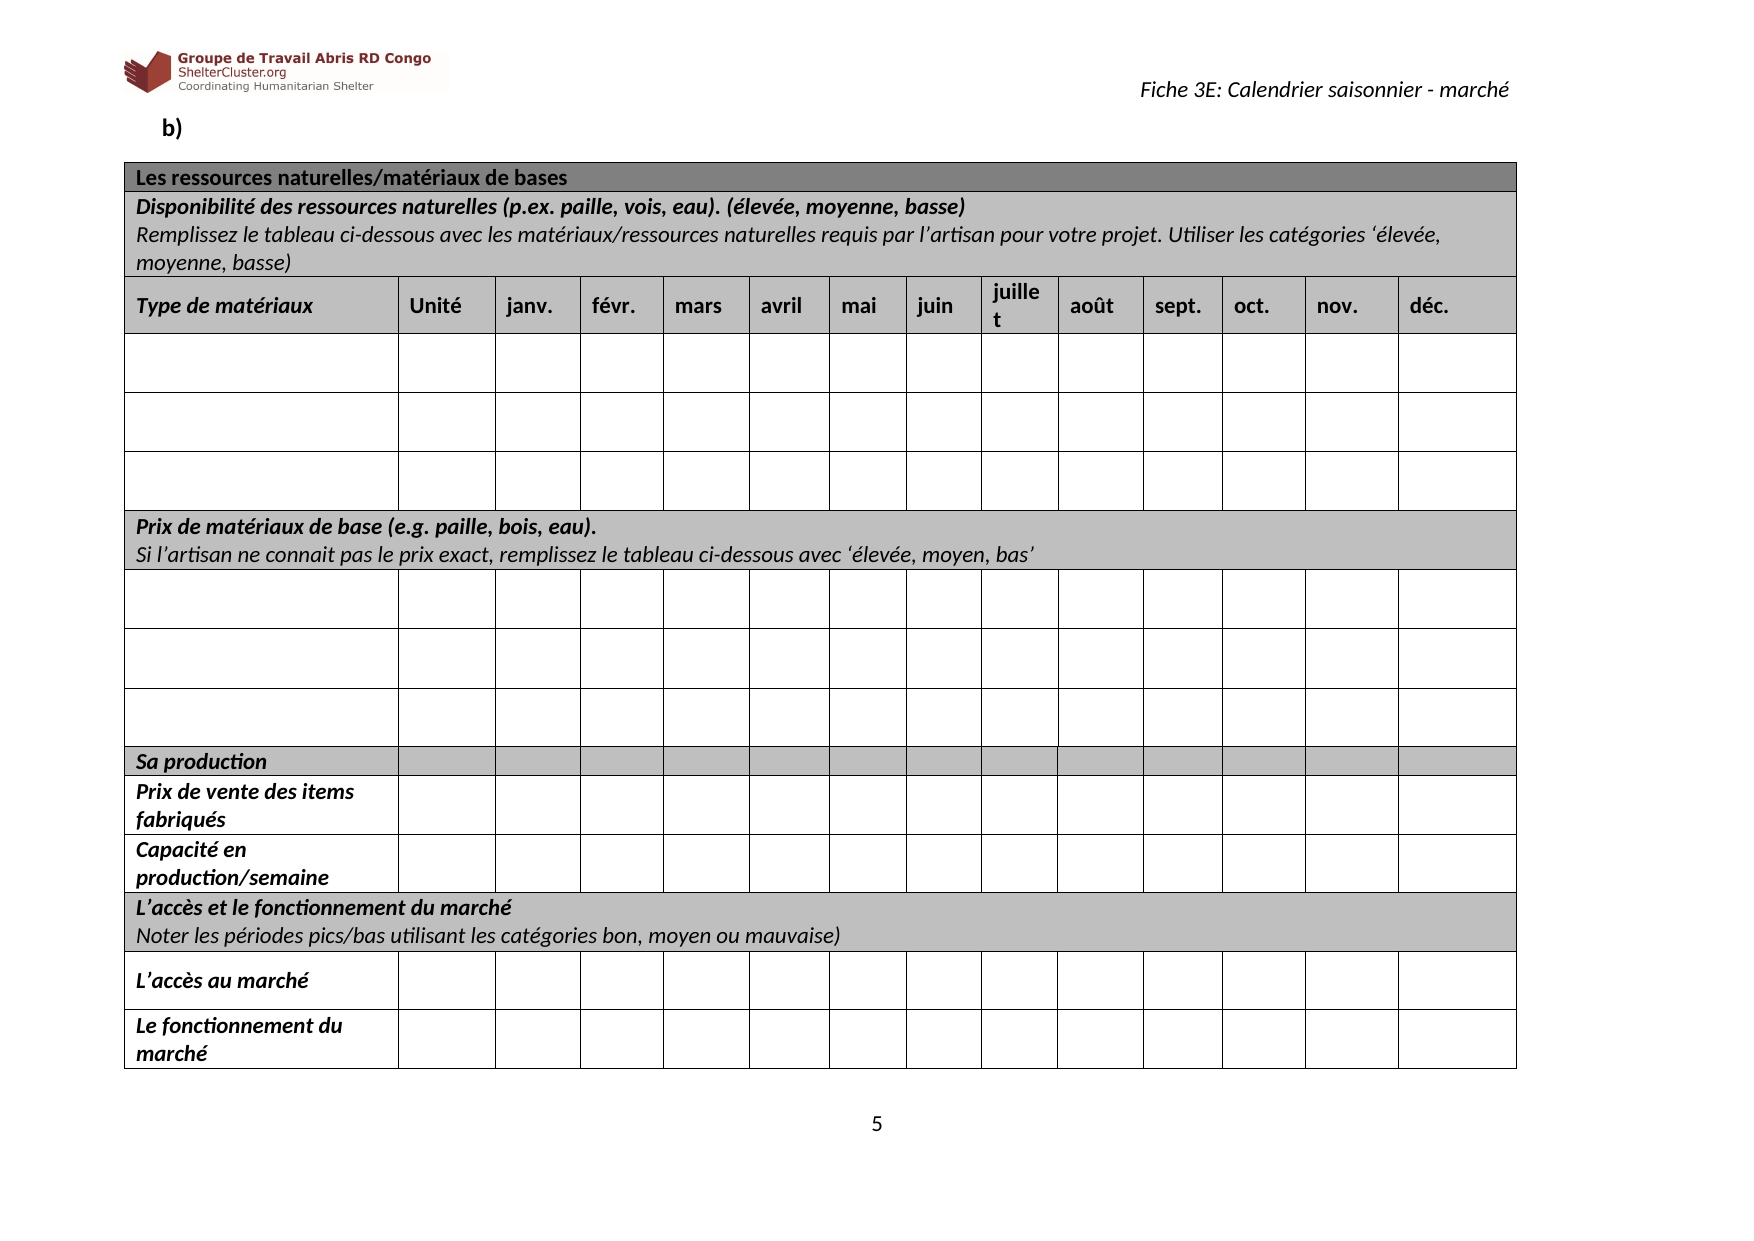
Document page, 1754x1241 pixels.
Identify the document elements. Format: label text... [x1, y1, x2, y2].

table_cell [1399, 689, 1516, 746]
table_cell [1223, 393, 1305, 451]
table_cell [1399, 747, 1516, 775]
table_cell [982, 776, 1057, 833]
table_cell [1059, 689, 1143, 746]
table_cell [750, 835, 829, 892]
table_cell Prix de matériaux de base (e.g. paille, bois, eau). Si l’artisan ne connait pas le prix exact, remplissez le tableau ci-dessous avec ‘élevée, moyen, bas’ [125, 511, 1516, 569]
table_cell avril [750, 277, 829, 333]
table_cell [1058, 1010, 1143, 1068]
table_cell [750, 452, 829, 510]
table_cell [750, 334, 829, 392]
table_cell [1399, 334, 1516, 392]
table_cell [1223, 747, 1305, 775]
table_cell [1399, 570, 1516, 628]
table_cell [982, 393, 1058, 451]
table_cell [830, 1010, 906, 1068]
table_cell [399, 629, 495, 687]
picture [124, 51, 449, 93]
table_cell mai [830, 277, 906, 333]
table_cell [830, 689, 906, 746]
table_cell Capacité en production/semaine [125, 835, 398, 892]
table_cell [982, 952, 1057, 1009]
table_cell [982, 334, 1058, 392]
table_cell [1144, 629, 1222, 687]
table_cell [830, 334, 906, 392]
table_cell [125, 689, 398, 746]
table_cell [1399, 952, 1516, 1009]
table_cell [907, 570, 981, 628]
table_cell [907, 1010, 981, 1068]
table_cell [830, 747, 906, 775]
table_cell [664, 393, 749, 451]
table_cell [1306, 776, 1398, 833]
table_cell [581, 689, 663, 746]
table_cell [399, 835, 495, 892]
table_cell [1059, 393, 1143, 451]
table_cell [1144, 570, 1222, 628]
table_cell [496, 629, 580, 687]
table_cell [830, 952, 906, 1009]
table_cell [750, 952, 829, 1009]
table_cell [907, 334, 981, 392]
table_cell [581, 952, 663, 1009]
table_cell [830, 393, 906, 451]
table_cell [1059, 570, 1143, 628]
table_cell [496, 452, 580, 510]
table_cell [1144, 393, 1222, 451]
table_cell [907, 689, 981, 746]
table_cell [125, 334, 398, 392]
table_cell L’accès et le fonctionnement du marché Noter les périodes pics/bas utilisant les catégories bon, moyen ou mauvaise) [125, 893, 1516, 951]
table_cell [907, 393, 981, 451]
table_cell [750, 776, 829, 833]
table_cell [1306, 334, 1398, 392]
table_cell [125, 452, 398, 510]
table_cell août [1059, 277, 1143, 333]
table_cell juin [907, 277, 981, 333]
table_cell [982, 629, 1058, 687]
table_cell [750, 747, 829, 775]
table_cell [581, 452, 663, 510]
table_cell [581, 835, 663, 892]
table_cell [907, 452, 981, 510]
table_cell [1144, 747, 1222, 775]
table_cell [581, 570, 663, 628]
table_cell [664, 952, 749, 1009]
table_cell [982, 570, 1058, 628]
table_cell [1223, 1010, 1305, 1068]
table_cell [496, 747, 580, 775]
table_cell [907, 835, 981, 892]
table_cell [664, 570, 749, 628]
table_cell [1223, 776, 1305, 833]
table_cell oct. [1223, 277, 1305, 333]
table_cell févr. [581, 277, 663, 333]
table_cell [581, 747, 663, 775]
table_cell [1144, 452, 1222, 510]
table_cell [1144, 835, 1222, 892]
table_cell [907, 747, 981, 775]
table_cell [496, 570, 580, 628]
table_cell [982, 835, 1057, 892]
table_cell [399, 570, 495, 628]
table_cell déc. [1399, 277, 1516, 333]
table_cell [399, 452, 495, 510]
table_cell L’accès au marché [125, 952, 398, 1009]
table_cell [125, 393, 398, 451]
table_header Les ressources naturelles/matériaux de bases [125, 163, 1516, 191]
table_cell [399, 776, 495, 833]
table_cell [496, 835, 580, 892]
table_cell [1306, 570, 1398, 628]
table_cell [907, 776, 981, 833]
table_cell [664, 689, 749, 746]
table_cell [1058, 747, 1143, 775]
table_cell [982, 1010, 1057, 1068]
table_cell [907, 629, 981, 687]
table_cell [750, 1010, 829, 1068]
table_cell [1059, 452, 1143, 510]
table_cell [1306, 1010, 1398, 1068]
table_cell [581, 1010, 663, 1068]
table_cell [1399, 629, 1516, 687]
table_cell [1059, 334, 1143, 392]
table_cell [1223, 570, 1305, 628]
table_cell mars [664, 277, 749, 333]
table_cell [1306, 629, 1398, 687]
table_cell [664, 835, 749, 892]
table_cell [1058, 835, 1143, 892]
table_cell [125, 570, 398, 628]
table_cell [399, 747, 495, 775]
table_cell [1223, 689, 1305, 746]
table_cell [664, 776, 749, 833]
table_cell [982, 747, 1057, 775]
table_cell [1306, 393, 1398, 451]
table_cell [399, 952, 495, 1009]
table_cell [750, 689, 829, 746]
table_cell [581, 334, 663, 392]
table_cell Sa production [125, 747, 398, 775]
table_cell [1399, 393, 1516, 451]
table_cell [1306, 835, 1398, 892]
table_cell [1059, 629, 1143, 687]
table_cell [1399, 452, 1516, 510]
table_cell [750, 629, 829, 687]
table_cell [664, 747, 749, 775]
table_cell [1144, 776, 1222, 833]
table_cell [830, 776, 906, 833]
table_cell [830, 835, 906, 892]
table_cell [1223, 952, 1305, 1009]
table_cell [125, 629, 398, 687]
table_cell [1058, 776, 1143, 833]
table_cell [399, 393, 495, 451]
table_cell [496, 952, 580, 1009]
table_cell [1144, 952, 1222, 1009]
table_cell [581, 393, 663, 451]
table_cell [581, 629, 663, 687]
table_cell [1223, 334, 1305, 392]
table_cell [982, 689, 1058, 746]
table_cell sept. [1144, 277, 1222, 333]
table_cell [496, 334, 580, 392]
table_cell [830, 629, 906, 687]
table_cell [1144, 334, 1222, 392]
table_cell [664, 452, 749, 510]
table_cell [1399, 776, 1516, 833]
table_cell [830, 452, 906, 510]
table_cell [982, 452, 1058, 510]
table_cell janv. [496, 277, 580, 333]
table_cell [1058, 952, 1143, 1009]
table_cell Unité [399, 277, 495, 333]
table_cell [1223, 452, 1305, 510]
table_cell [496, 393, 580, 451]
table_cell [750, 393, 829, 451]
table_cell [399, 334, 495, 392]
table_cell [664, 334, 749, 392]
table_cell Le fonctionnement du marché [125, 1010, 398, 1068]
table_cell [1306, 452, 1398, 510]
table_cell [750, 570, 829, 628]
table_cell [1144, 689, 1222, 746]
table_cell [496, 1010, 580, 1068]
table_cell [581, 776, 663, 833]
table_cell nov. [1306, 277, 1398, 333]
table_cell [1399, 835, 1516, 892]
table_cell [664, 629, 749, 687]
table_cell [496, 776, 580, 833]
table_cell [1306, 747, 1398, 775]
table_cell [1399, 1010, 1516, 1068]
table_cell [664, 1010, 749, 1068]
table_cell Type de matériaux [125, 277, 398, 333]
table_cell [1306, 689, 1398, 746]
table_cell [1223, 629, 1305, 687]
table_cell [830, 570, 906, 628]
table_cell [1144, 1010, 1222, 1068]
table_cell [496, 689, 580, 746]
table_cell juillet [982, 277, 1058, 333]
table_cell Prix de vente des items fabriqués [125, 776, 398, 833]
table_cell Disponibilité des ressources naturelles (p.ex. paille, vois, eau). (élevée, moyenne, basse) Remplissez le tableau ci-dessous avec les matériaux/ressources naturelles requis par l’artisan pour votre projet. Utiliser les catégories ‘élevée, moyenne, basse) [125, 192, 1516, 276]
table_cell [399, 689, 495, 746]
table_cell [399, 1010, 495, 1068]
table_cell [907, 952, 981, 1009]
table_cell [1223, 835, 1305, 892]
table_cell [1306, 952, 1398, 1009]
